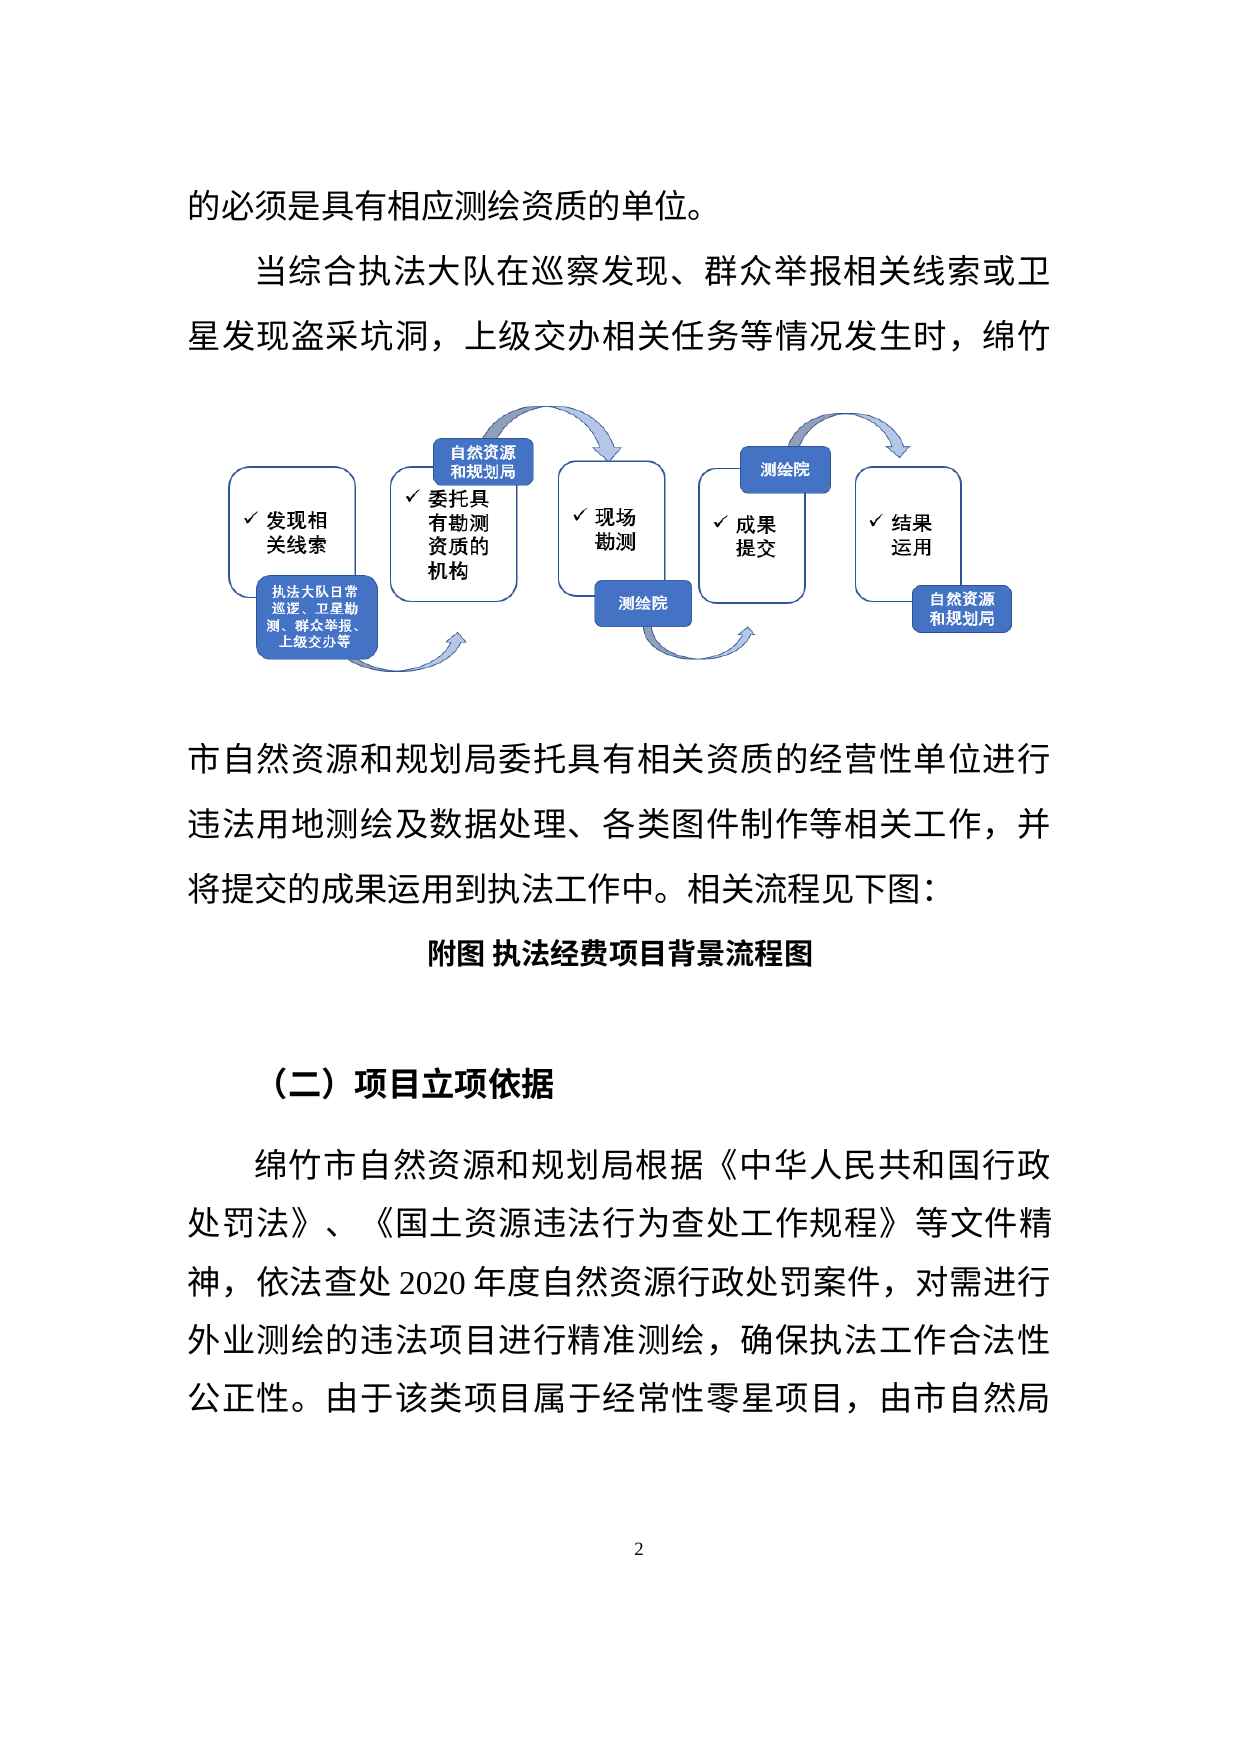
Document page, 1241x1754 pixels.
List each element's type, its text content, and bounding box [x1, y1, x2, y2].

subtitle （二）项目立项依据 [187, 1049, 1053, 1114]
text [187, 172, 1053, 237]
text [187, 1131, 1053, 1422]
text 附图 执法经费项目背景流程图 [187, 919, 1053, 984]
picture [201, 377, 1039, 697]
